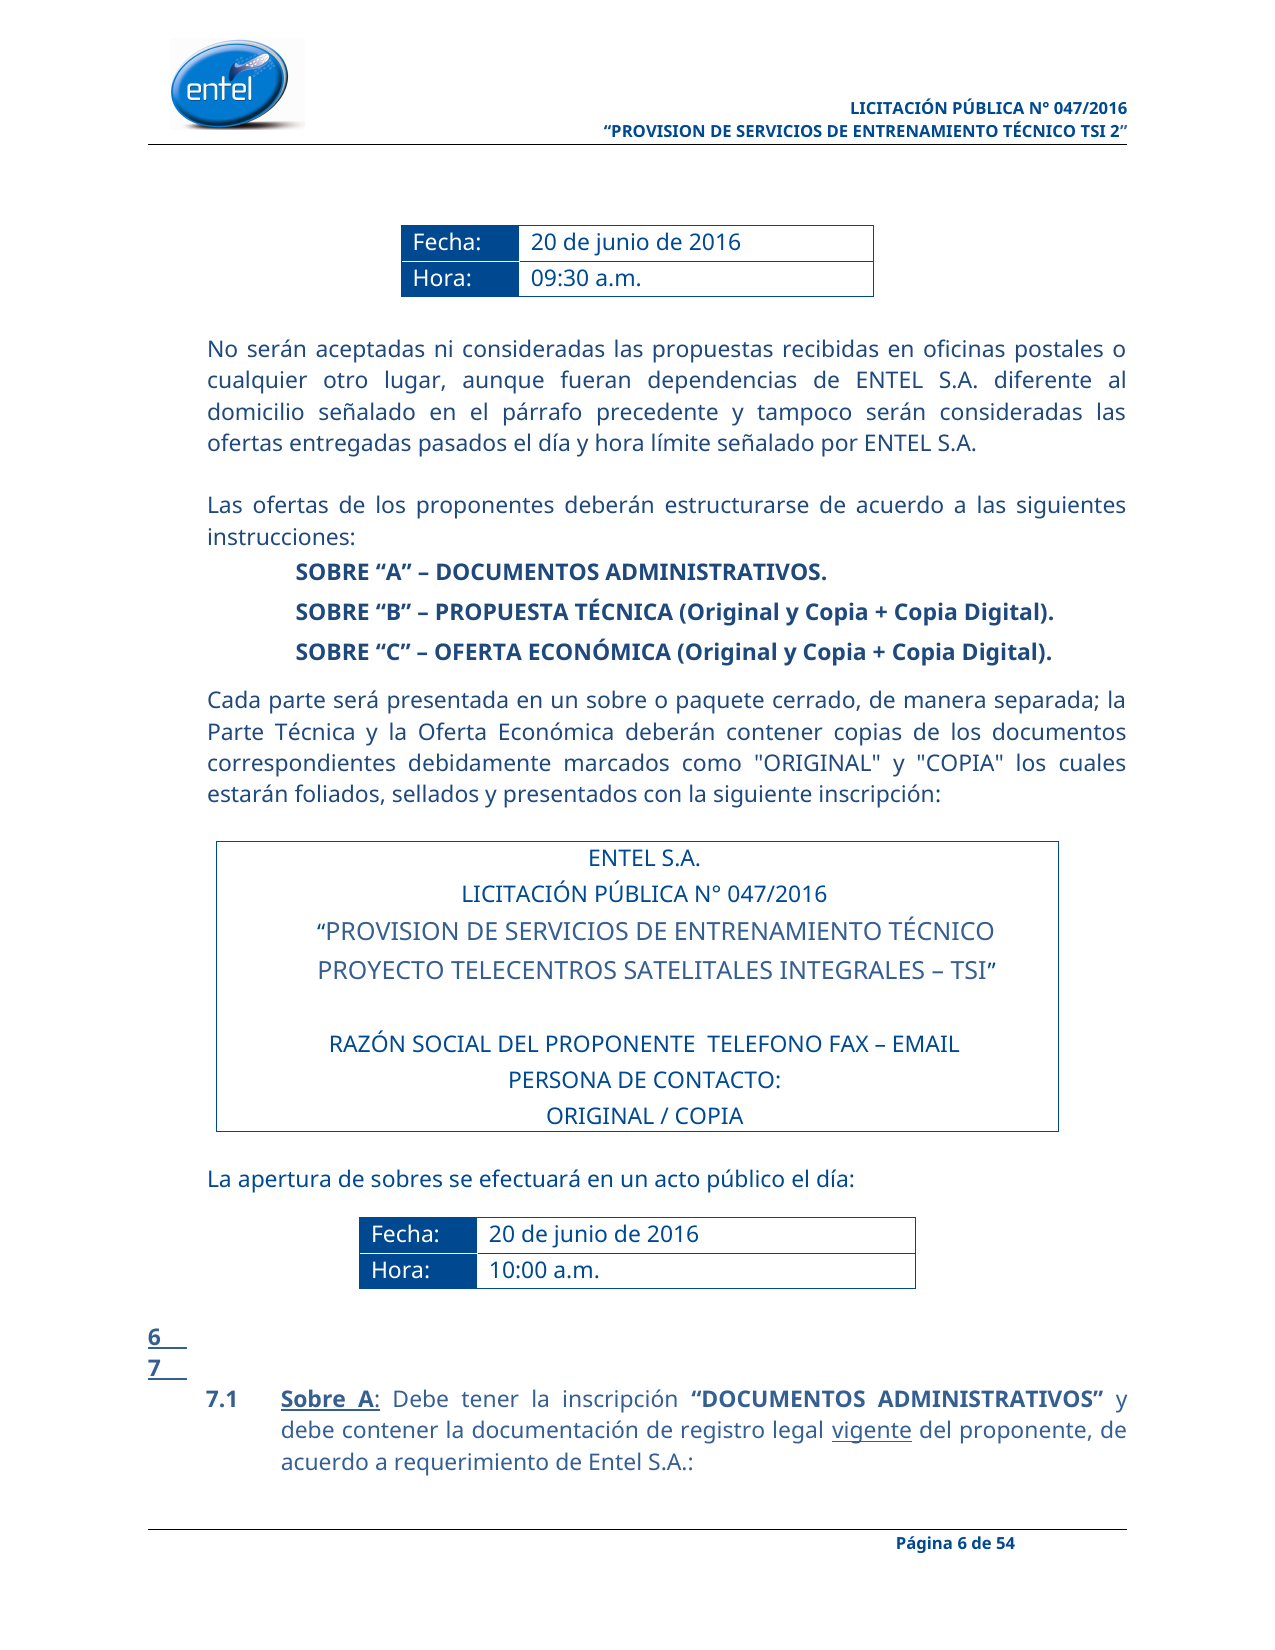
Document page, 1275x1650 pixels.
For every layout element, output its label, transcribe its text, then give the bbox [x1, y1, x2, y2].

text La apertura de sobres se efectuará en un acto público el día: [207, 1163, 1127, 1194]
table_cell 10:00 a.m. [478, 1254, 915, 1288]
table_header ENTEL S.A. LICITACIÓN PÚBLICA N° 047/2016 “PROVISION DE SERVICIOS DE ENTRENAMIENTO TÉCNICO PROYECTO TELECENTROS SATELITALES INTEGRALES – TSI” RAZÓN SOCIAL DEL PROPONENTE TELEFONO FAX – EMAIL PERSONA DE CONTACTO: ORIGINAL / COPIA [217, 842, 1058, 1131]
text SOBRE “A” – DOCUMENTOS ADMINISTRATIVOS. [295, 556, 1127, 587]
list Las ofertas de los proponentes deberán estructurarse de acuerdo a las siguientes instrucciones: [207, 489, 1127, 552]
table_header 20 de junio de 2016 [478, 1218, 915, 1253]
text SOBRE “C” – OFERTA ECONÓMICA (Original y Copia + Copia Digital). [295, 636, 1127, 667]
table_header 20 de junio de 2016 [520, 226, 873, 261]
list Cada parte será presentada en un sobre o paquete cerrado, de manera separada; la Parte Técnica y la Oferta Económica deberán contener copias de los documentos correspondientes debidamente marcados como "ORIGINAL" y "COPIA" los cuales estarán foliados, sellados y presentados con la siguiente inscripción: [207, 684, 1127, 809]
table_header Fecha: [360, 1218, 477, 1253]
list Sobre A: Debe tener la inscripción “DOCUMENTOS ADMINISTRATIVOS” y debe contener la documentación de registro legal vigente del proponente, de acuerdo a requerimiento de Entel S.A.: [206, 1383, 1127, 1477]
table_cell Hora: [360, 1254, 477, 1288]
text SOBRE “B” – PROPUESTA TÉCNICA (Original y Copia + Copia Digital). [295, 596, 1127, 627]
list No serán aceptadas ni consideradas las propuestas recibidas en oficinas postales o cualquier otro lugar, aunque fueran dependencias de ENTEL S.A. diferente al domicilio señalado en el párrafo precedente y tampoco serán consideradas las ofertas entregadas pasados el día y hora límite señalado por ENTEL S.A. [207, 333, 1127, 458]
table_cell 09:30 a.m. [520, 262, 873, 296]
picture [170, 38, 305, 130]
table_cell Hora: [402, 262, 519, 296]
table_header Fecha: [402, 226, 519, 261]
